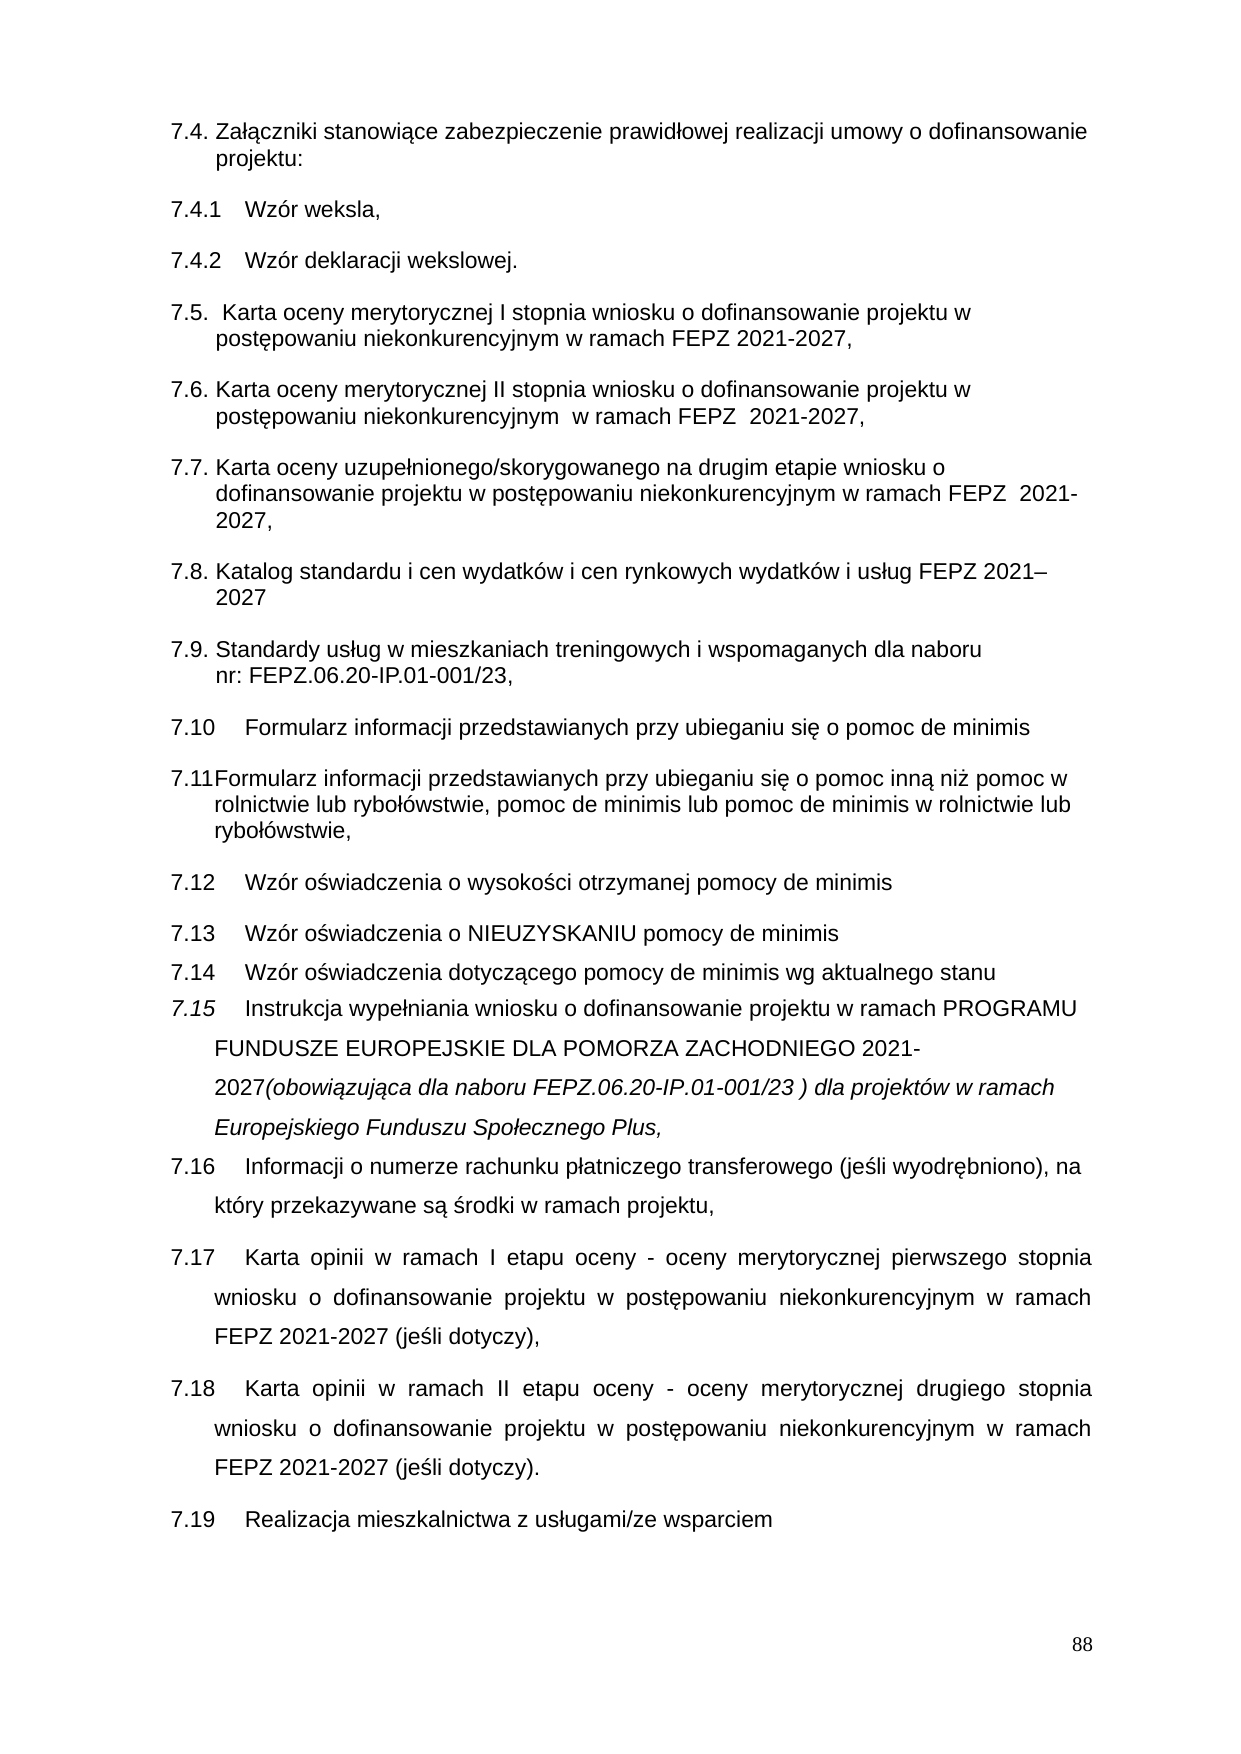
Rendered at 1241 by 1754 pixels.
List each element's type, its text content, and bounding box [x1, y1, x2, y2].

subtitle Standardy usług w mieszkaniach treningowych i wspomaganych dla naboru nr: FEPZ.06.20-IP.01-001/23, [170, 636, 1092, 688]
subtitle Wzór oświadczenia o NIEUZYSKANIU pomocy de minimis [170, 920, 1092, 947]
list Realizacja mieszkalnictwa z usługami/ze wsparciem [170, 1506, 1092, 1533]
subtitle Karta oceny uzupełnionego/skorygowanego na drugim etapie wniosku o dofinansowanie projektu w postępowaniu niekonkurencyjnym w ramach FEPZ 2021-2027, [170, 454, 1092, 533]
subtitle Karta oceny merytorycznej II stopnia wniosku o dofinansowanie projektu w postępowaniu niekonkurencyjnym w ramach FEPZ 2021-2027, [170, 376, 1092, 429]
list Informacji o numerze rachunku płatniczego transferowego (jeśli wyodrębniono), na który przekazywane są środki w ramach projektu, [170, 1153, 1092, 1219]
list Karta opinii w ramach I etapu oceny - oceny merytorycznej pierwszego stopnia wniosku o dofinansowanie projektu w postępowaniu niekonkurencyjnym w ramach FEPZ 2021-2027 (jeśli dotyczy), [170, 1244, 1092, 1350]
subtitle Wzór oświadczenia o wysokości otrzymanej pomocy de minimis [170, 869, 1092, 895]
list Karta opinii w ramach II etapu oceny - oceny merytorycznej drugiego stopnia wniosku o dofinansowanie projektu w postępowaniu niekonkurencyjnym w ramach FEPZ 2021-2027 (jeśli dotyczy). [170, 1375, 1092, 1481]
subtitle Załączniki stanowiące zabezpieczenie prawidłowej realizacji umowy o dofinansowanie projektu: [170, 118, 1092, 171]
subtitle 7.4.2 Wzór deklaracji wekslowej. [170, 247, 1092, 273]
subtitle Wzór oświadczenia dotyczącego pomocy de minimis wg aktualnego stanu [170, 959, 1092, 985]
subtitle Formularz informacji przedstawianych przy ubieganiu się o pomoc de minimis [170, 713, 1092, 740]
subtitle Formularz informacji przedstawianych przy ubieganiu się o pomoc inną niż pomoc w rolnictwie lub rybołówstwie, pomoc de minimis lub pomoc de minimis w rolnictwie lub rybołówstwie, [170, 765, 1092, 844]
subtitle Karta oceny merytorycznej I stopnia wniosku o dofinansowanie projektu w postępowaniu niekonkurencyjnym w ramach FEPZ 2021-2027, [170, 298, 1092, 351]
list Instrukcja wypełniania wniosku o dofinansowanie projektu w ramach PROGRAMU FUNDUSZE EUROPEJSKIE DLA POMORZA ZACHODNIEGO 2021-2027(obowiązująca dla naboru FEPZ.06.20-IP.01-001/23 ) dla projektów w ramach Europejskiego Funduszu Społecznego Plus, [170, 995, 1092, 1140]
subtitle 7.4.1 Wzór weksla, [170, 196, 1092, 222]
subtitle Katalog standardu i cen wydatków i cen rynkowych wydatków i usług FEPZ 2021–2027 [170, 558, 1092, 611]
